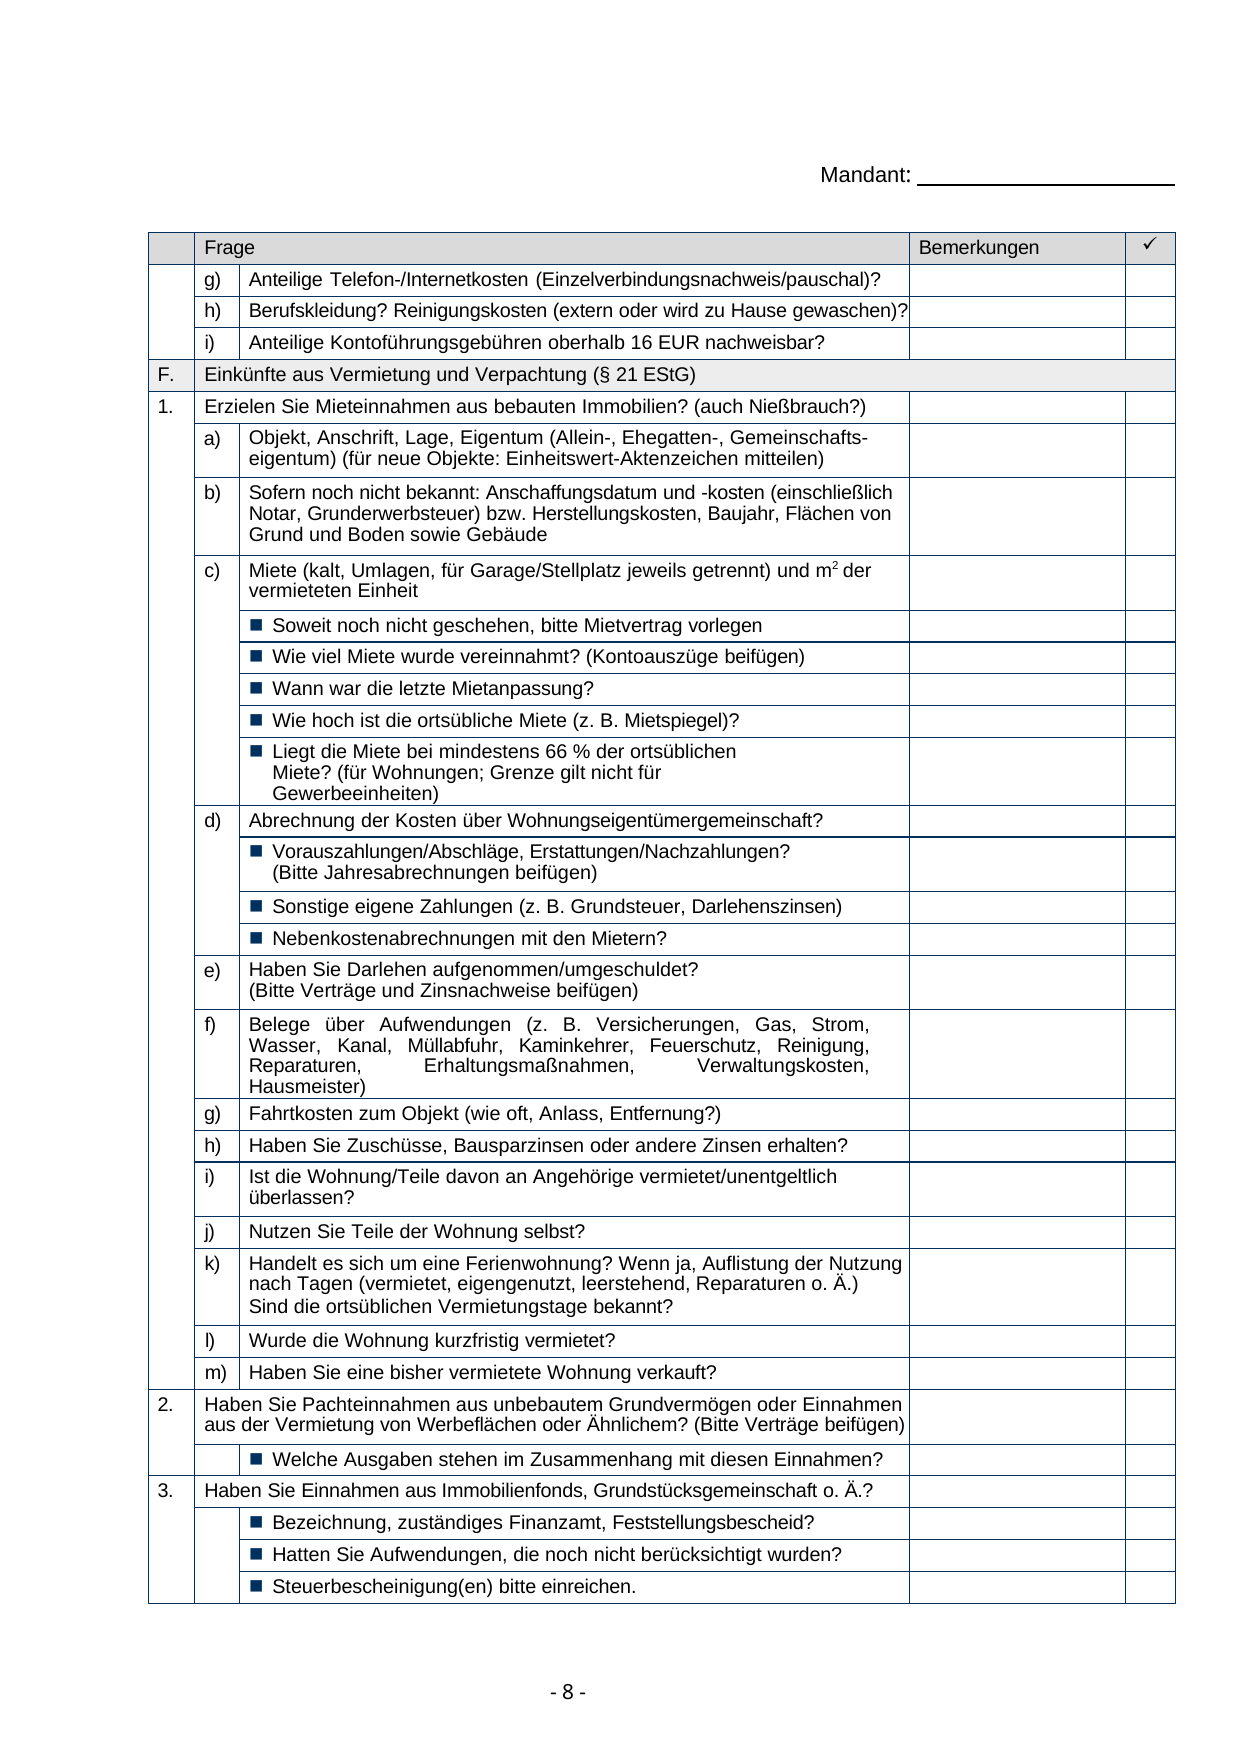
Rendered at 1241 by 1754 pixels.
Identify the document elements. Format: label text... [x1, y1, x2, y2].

table_cell [910, 1131, 1125, 1161]
table_cell Einkünfte aus Vermietung und Verpachtung (§ 21 EStG) [195, 360, 1175, 391]
table_cell Haben Sie Pachteinnahmen aus unbebautem Grundvermögen oder Einnahmen aus der Vermietung von Werbeflächen oder Ähnlichem? (Bitte Verträge beifügen) [195, 1390, 909, 1444]
table_cell [910, 892, 1125, 923]
table_cell Wie viel Miete wurde vereinnahmt? (Kontoauszüge beifügen) [240, 643, 909, 673]
table_cell i) [195, 328, 239, 359]
table_cell [1126, 1249, 1175, 1325]
table_cell [910, 1010, 1125, 1098]
table_cell [1126, 1476, 1175, 1507]
table_cell Hatten Sie Aufwendungen, die noch nicht berücksichtigt wurden? [240, 1540, 909, 1571]
table_cell [1126, 892, 1175, 923]
table_cell [910, 265, 1125, 296]
table_header Frage [195, 233, 909, 264]
table_cell m) [195, 1358, 239, 1389]
table_cell k) [195, 1249, 239, 1325]
table_cell [1126, 556, 1175, 609]
table_cell [1126, 643, 1175, 673]
table_cell Welche Ausgaben stehen im Zusammenhang mit diesen Einnahmen? [240, 1445, 909, 1475]
table_header Bemerkungen [910, 233, 1125, 264]
table_cell [910, 738, 1125, 804]
table_cell [1126, 328, 1175, 359]
table_cell Erzielen Sie Mieteinnahmen aus bebauten Immobilien? (auch Nießbrauch?) [195, 392, 909, 423]
table_cell [910, 1540, 1125, 1571]
table_cell [1126, 706, 1175, 737]
table_cell [910, 838, 1125, 891]
table_cell Steuerbescheinigung(en) bitte einreichen. [240, 1572, 909, 1602]
table_cell [910, 297, 1125, 327]
table_cell [1126, 1217, 1175, 1248]
table_cell [910, 706, 1125, 737]
table_cell [910, 1572, 1125, 1602]
table_cell [1126, 738, 1175, 804]
table_cell Wann war die letzte Mietanpassung? [240, 674, 909, 705]
table_header [149, 233, 194, 264]
table_cell [910, 1099, 1125, 1129]
table_cell [910, 478, 1125, 555]
table_cell [910, 1390, 1125, 1444]
table_cell Wurde die Wohnung kurzfristig vermietet? [240, 1326, 909, 1357]
table_cell b) [195, 478, 239, 555]
table_cell [910, 392, 1125, 423]
table_cell Anteilige Telefon-/Internetkosten (Einzelverbindungsnachweis/pauschal)? [240, 265, 909, 296]
table_cell 2. [149, 1390, 194, 1475]
table_cell [910, 556, 1125, 609]
table_cell d) [195, 806, 239, 954]
table_cell Vorauszahlungen/Abschläge, Erstattungen/Nachzahlungen? (Bitte Jahresabrechnungen beifügen) [240, 838, 909, 891]
table_cell [195, 1445, 239, 1475]
table_cell Haben Sie Zuschüsse, Bausparzinsen oder andere Zinsen erhalten? [240, 1131, 909, 1161]
table_cell [910, 956, 1125, 1009]
table_cell [1126, 1358, 1175, 1389]
table_cell g) [195, 265, 239, 296]
table_cell Nebenkostenabrechnungen mit den Mietern? [240, 924, 909, 954]
table_cell [1126, 1445, 1175, 1475]
table_cell [1126, 1010, 1175, 1098]
table_cell [1126, 1508, 1175, 1539]
table_cell Abrechnung der Kosten über Wohnungseigentümergemeinschaft? [240, 806, 909, 836]
table_cell [149, 265, 194, 359]
table_cell [1126, 838, 1175, 891]
table_cell [910, 806, 1125, 836]
table_cell Miete (kalt, Umlagen, für Garage/Stellplatz jeweils getrennt) und m2 der vermieteten Einheit [240, 556, 909, 609]
table_cell Haben Sie Darlehen aufgenommen/umgeschuldet? (Bitte Verträge und Zinsnachweise beifügen) [240, 956, 909, 1009]
table_cell e) [195, 956, 239, 1009]
table_cell F. [149, 360, 194, 391]
table_cell [910, 1249, 1125, 1325]
table_cell [910, 611, 1125, 641]
table_cell f) [195, 1010, 239, 1098]
table_cell [910, 424, 1125, 477]
table_cell [910, 1508, 1125, 1539]
table_cell [910, 924, 1125, 954]
table_cell Belege über Aufwendungen (z. B. Versicherungen, Gas, Strom, Wasser, Kanal, Müllabfuhr, Kaminkehrer, Feuerschutz, Reinigung, Reparaturen, Erhaltungsmaßnahmen, Verwaltungskosten, Hausmeister) [240, 1010, 909, 1098]
table_cell [1126, 956, 1175, 1009]
table_cell g) [195, 1099, 239, 1129]
table_cell Sonstige eigene Zahlungen (z. B. Grundsteuer, Darlehenszinsen) [240, 892, 909, 923]
table_cell [1126, 1540, 1175, 1571]
table_cell Bezeichnung, zuständiges Finanzamt, Feststellungsbescheid? [240, 1508, 909, 1539]
table_cell Liegt die Miete bei mindestens 66 % der ortsüblichen Miete? (für Wohnungen; Grenze gilt nicht für Gewerbeeinheiten) [240, 738, 909, 804]
table_cell Haben Sie eine bisher vermietete Wohnung verkauft? [240, 1358, 909, 1389]
table_cell 1. [149, 392, 194, 1389]
table_cell l) [195, 1326, 239, 1357]
table_cell 3. [149, 1476, 194, 1602]
table_cell [1126, 806, 1175, 836]
table_cell [910, 1358, 1125, 1389]
table_cell [1126, 478, 1175, 555]
table_cell a) [195, 424, 239, 477]
table_cell Handelt es sich um eine Ferienwohnung? Wenn ja, Auflistung der Nutzung nach Tagen (vermietet, eigengenutzt, leerstehend, Reparaturen o. Ä.) Sind die ortsüblichen Vermietungstage bekannt? [240, 1249, 909, 1325]
table_cell Haben Sie Einnahmen aus Immobilienfonds, Grundstücksgemeinschaft o. Ä.? [195, 1476, 909, 1507]
table_cell [910, 643, 1125, 673]
table_cell [1126, 924, 1175, 954]
table_header [1126, 233, 1175, 264]
table_cell Objekt, Anschrift, Lage, Eigentum (Allein-, Ehegatten-, Gemeinschafts- eigentum) (für neue Objekte: Einheitswert-Aktenzeichen mitteilen) [240, 424, 909, 477]
table_cell Berufskleidung? Reinigungskosten (extern oder wird zu Hause gewaschen)? [240, 297, 909, 327]
table_cell [1126, 1326, 1175, 1357]
table_cell [1126, 265, 1175, 296]
table_cell [1126, 392, 1175, 423]
table_cell [1126, 1572, 1175, 1602]
table_cell [1126, 1390, 1175, 1444]
table_cell [910, 1217, 1125, 1248]
table_cell h) [195, 1131, 239, 1161]
table_cell [195, 1508, 239, 1602]
table_cell [1126, 424, 1175, 477]
table_cell j) [195, 1217, 239, 1248]
table_cell [910, 328, 1125, 359]
table_cell [1126, 297, 1175, 327]
table_cell [910, 1326, 1125, 1357]
table_cell Wie hoch ist die ortsübliche Miete (z. B. Mietspiegel)? [240, 706, 909, 737]
table_cell [1126, 674, 1175, 705]
table_cell [1126, 1163, 1175, 1216]
table_cell [910, 1476, 1125, 1507]
table_cell Soweit noch nicht geschehen, bitte Mietvertrag vorlegen [240, 611, 909, 641]
table_cell Sofern noch nicht bekannt: Anschaffungsdatum und -kosten (einschließlich Notar, Grunderwerbsteuer) bzw. Herstellungskosten, Baujahr, Flächen von Grund und Boden sowie Gebäude [240, 478, 909, 555]
table_cell [1126, 1099, 1175, 1129]
table_cell Anteilige Kontoführungsgebühren oberhalb 16 EUR nachweisbar? [240, 328, 909, 359]
table_cell [910, 1445, 1125, 1475]
table_cell Nutzen Sie Teile der Wohnung selbst? [240, 1217, 909, 1248]
table_cell Fahrtkosten zum Objekt (wie oft, Anlass, Entfernung?) [240, 1099, 909, 1129]
table_cell [1126, 611, 1175, 641]
table_cell [1126, 1131, 1175, 1161]
table_cell c) [195, 556, 239, 804]
table_cell h) [195, 297, 239, 327]
table_cell [910, 1163, 1125, 1216]
table_cell [910, 674, 1125, 705]
table_cell Ist die Wohnung/Teile davon an Angehörige vermietet/unentgeltlich überlassen? [240, 1163, 909, 1216]
table_cell i) [195, 1163, 239, 1216]
